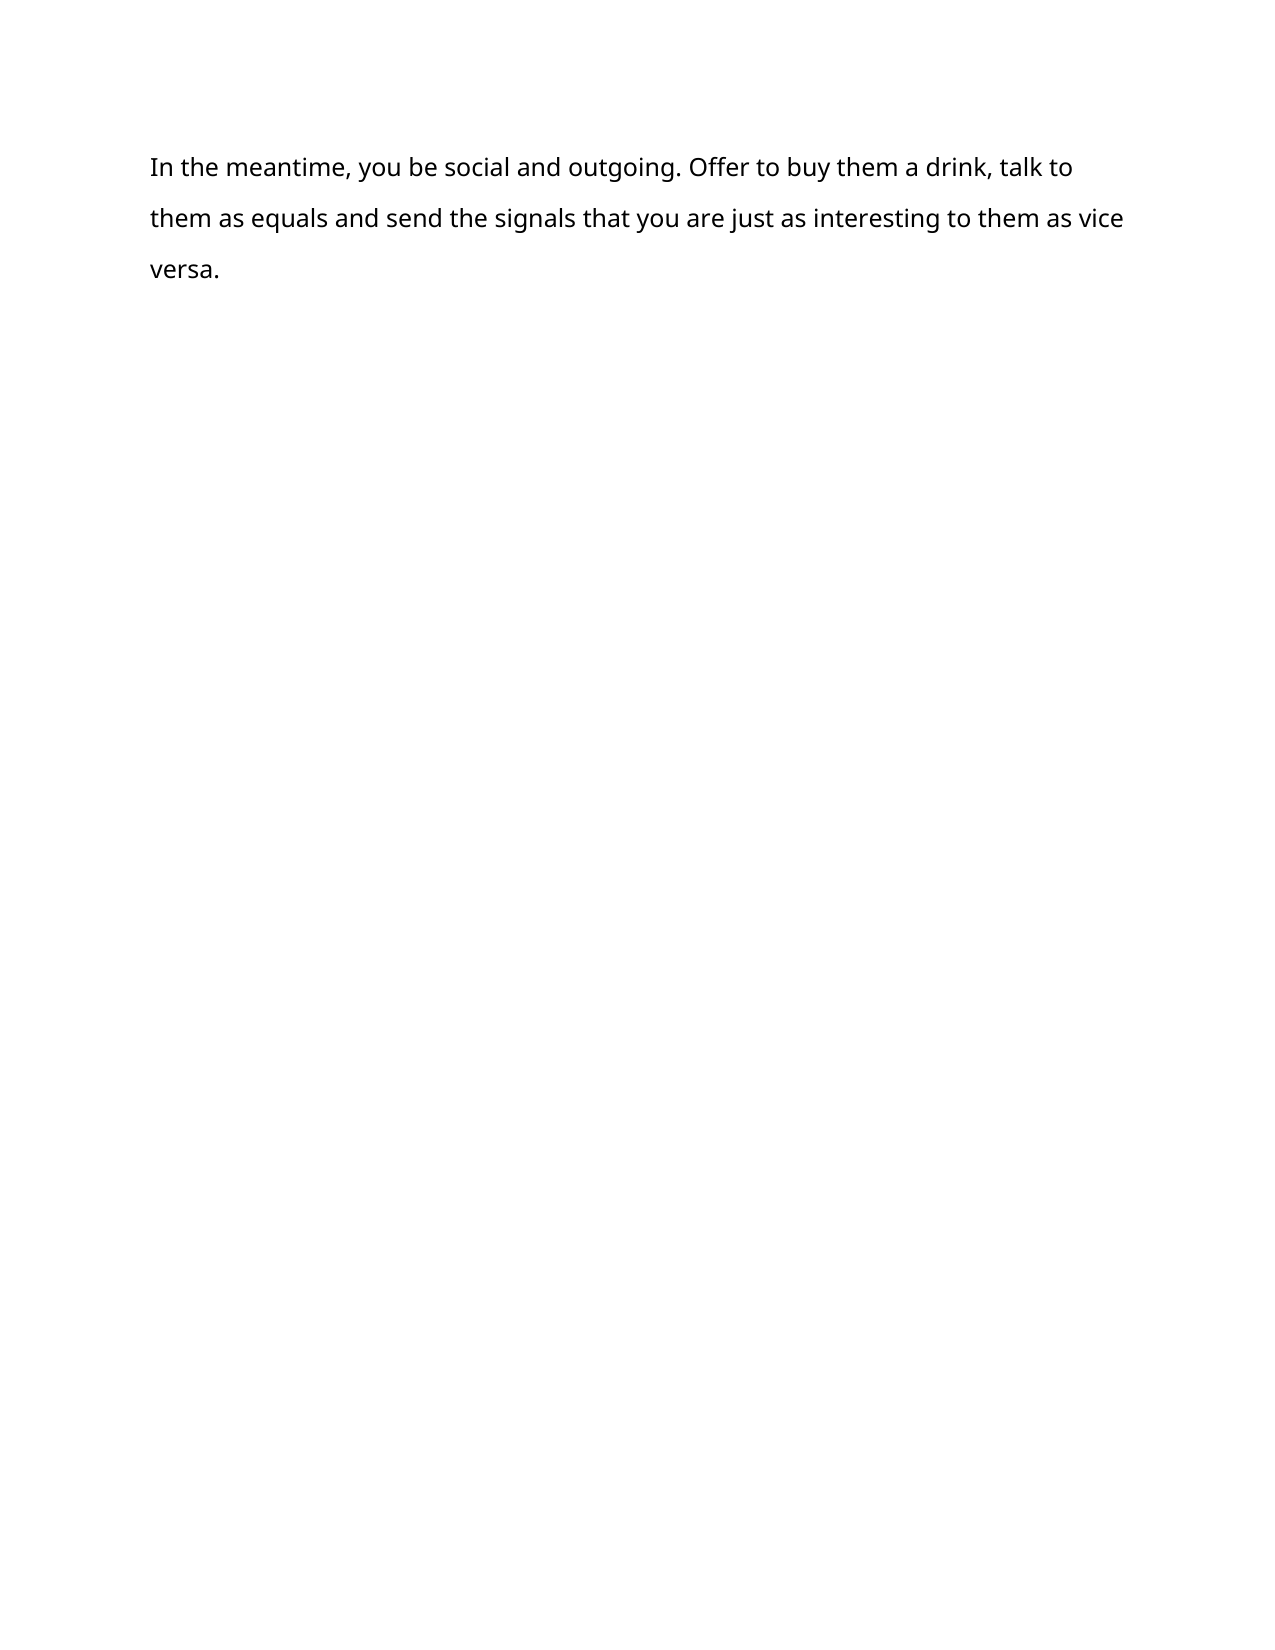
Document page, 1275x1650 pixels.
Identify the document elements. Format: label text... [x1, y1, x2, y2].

text In the meantime, you be social and outgoing. Offer to buy them a drink, talk to them as equals and send the signals that you are just as interesting to them as vice versa. [150, 150, 1125, 286]
